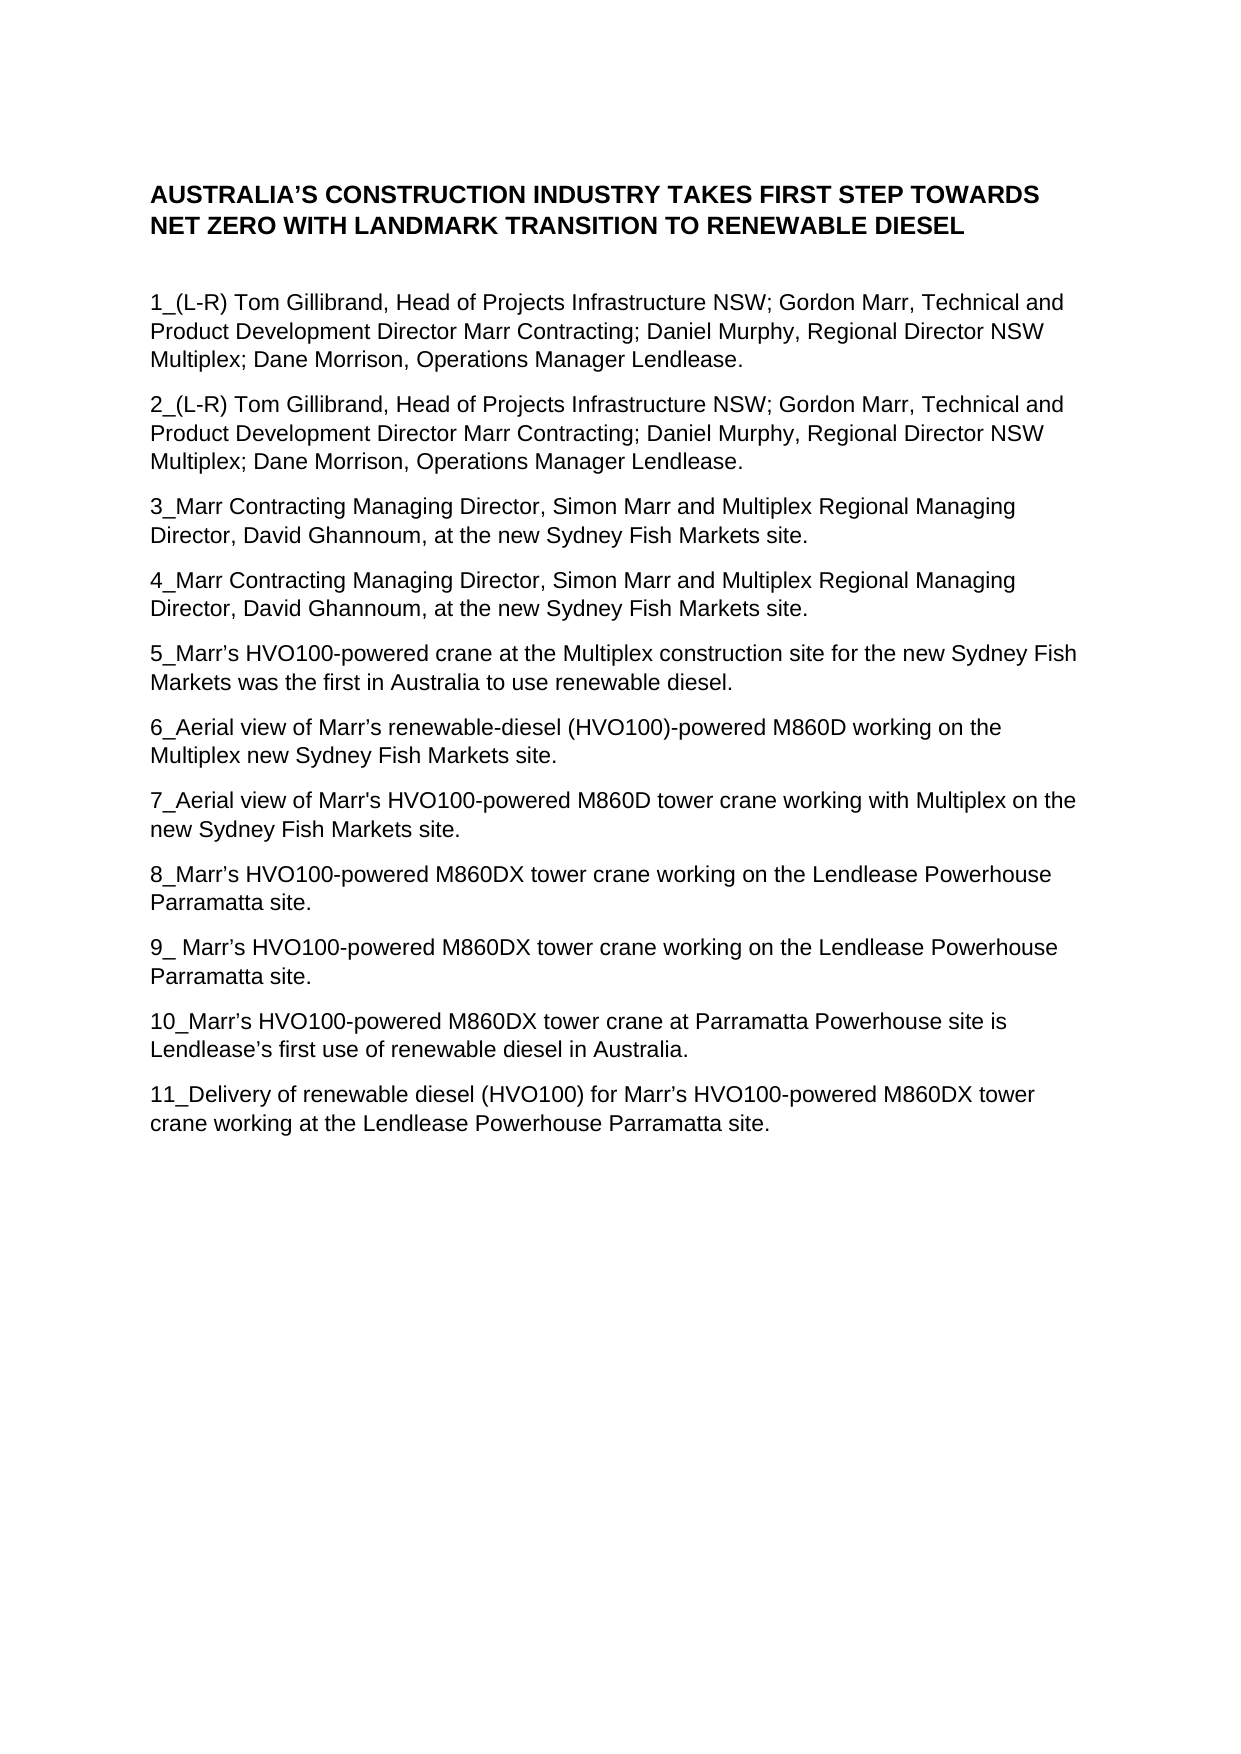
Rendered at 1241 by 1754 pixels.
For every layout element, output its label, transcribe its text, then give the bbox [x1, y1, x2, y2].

text 9_ Marr’s HVO100-powered M860DX tower crane working on the Lendlease Powerhouse Parramatta site. [150, 934, 1090, 989]
text 10_Marr’s HVO100-powered M860DX tower crane at Parramatta Powerhouse site is Lendlease’s first use of renewable diesel in Australia. [150, 1008, 1090, 1063]
text 11_Delivery of renewable diesel (HVO100) for Marr’s HVO100-powered M860DX tower crane working at the Lendlease Powerhouse Parramatta site. [150, 1081, 1090, 1136]
text AUSTRALIA’S CONSTRUCTION INDUSTRY TAKES FIRST STEP TOWARDS NET ZERO WITH LANDMARK TRANSITION TO RENEWABLE DIESEL [150, 150, 1090, 270]
text 1_(L-R) Tom Gillibrand, Head of Projects Infrastructure NSW; Gordon Marr, Technical and Product Development Director Marr Contracting; Daniel Murphy, Regional Director NSW Multiplex; Dane Morrison, Operations Manager Lendlease. [150, 289, 1090, 372]
text 2_(L-R) Tom Gillibrand, Head of Projects Infrastructure NSW; Gordon Marr, Technical and Product Development Director Marr Contracting; Daniel Murphy, Regional Director NSW Multiplex; Dane Morrison, Operations Manager Lendlease. [150, 391, 1090, 474]
text 5_Marr’s HVO100-powered crane at the Multiplex construction site for the new Sydney Fish Markets was the first in Australia to use renewable diesel. [150, 640, 1090, 695]
text 3_Marr Contracting Managing Director, Simon Marr and Multiplex Regional Managing Director, David Ghannoum, at the new Sydney Fish Markets site. [150, 493, 1090, 548]
text 7_Aerial view of Marr's HVO100-powered M860D tower crane working with Multiplex on the new Sydney Fish Markets site. [150, 787, 1090, 842]
text 4_Marr Contracting Managing Director, Simon Marr and Multiplex Regional Managing Director, David Ghannoum, at the new Sydney Fish Markets site. [150, 567, 1090, 621]
text 8_Marr’s HVO100-powered M860DX tower crane working on the Lendlease Powerhouse Parramatta site. [150, 861, 1090, 916]
text 6_Aerial view of Marr’s renewable-diesel (HVO100)-powered M860D working on the Multiplex new Sydney Fish Markets site. [150, 714, 1090, 768]
